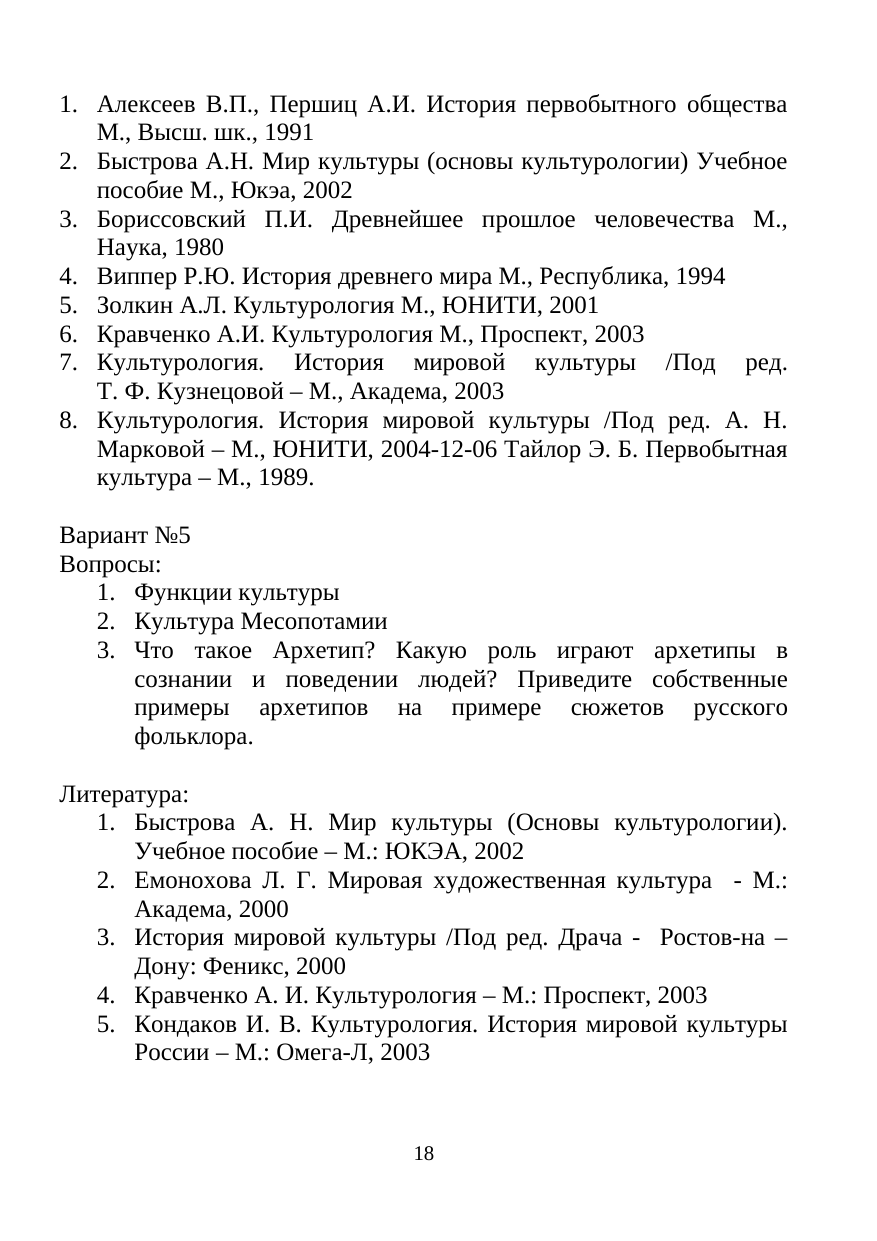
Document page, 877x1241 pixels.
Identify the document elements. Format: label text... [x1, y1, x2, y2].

list Что такое Архетип? Какую роль играют архетипы в сознании и поведении людей? Приведите собственные примеры архетипов на примере сюжетов русского фольклора. [97, 635, 788, 750]
list Золкин А.Л. Культурология М., ЮНИТИ, 2001 [59, 290, 788, 319]
list Виппер Р.Ю. История древнего мира М., Республика, 1994 [59, 261, 788, 290]
list Быстрова А. Н. Мир культуры (Основы культурологии). Учебное пособие – М.: ЮКЭА, 2002 [97, 807, 788, 865]
list История мировой культуры /Под ред. Драча - Ростов-на – Дону: Феникс, 2000 [97, 922, 788, 980]
list Алексеев В.П., Першиц А.И. История первобытного общества М., Высш. шк., 1991 [59, 89, 788, 146]
text Вариант №5 [59, 520, 788, 549]
list Кравченко А. И. Культурология – М.: Проспект, 2003 [97, 980, 788, 1009]
text Вопросы: [59, 549, 788, 577]
list Кондаков И. В. Культурология. История мировой культуры России – М.: Омега-Л, 2003 [97, 1009, 788, 1066]
text Литература: [59, 779, 788, 807]
list Бориссовский П.И. Древнейшее прошлое человечества М., Наука, 1980 [59, 204, 788, 261]
list Емонохова Л. Г. Мировая художественная культура - М.: Академа, 2000 [97, 865, 788, 922]
list Культурология. История мировой культуры /Под ред. А. Н. Марковой – М., ЮНИТИ, 2004-12-06 Тайлор Э. Б. Первобытная культура – М., 1989. [59, 405, 788, 491]
list Быстрова А.Н. Мир культуры (основы культурологии) Учебное пособие М., Юкэа, 2002 [59, 146, 788, 204]
list Культурология. История мировой культуры /Под ред. Т. Ф. Кузнецовой – М., Академа, 2003 [59, 347, 788, 405]
list Кравченко А.И. Культурология М., Проспект, 2003 [59, 319, 788, 347]
list Функции культуры [97, 577, 788, 606]
list Культура Месопотамии [97, 606, 788, 635]
